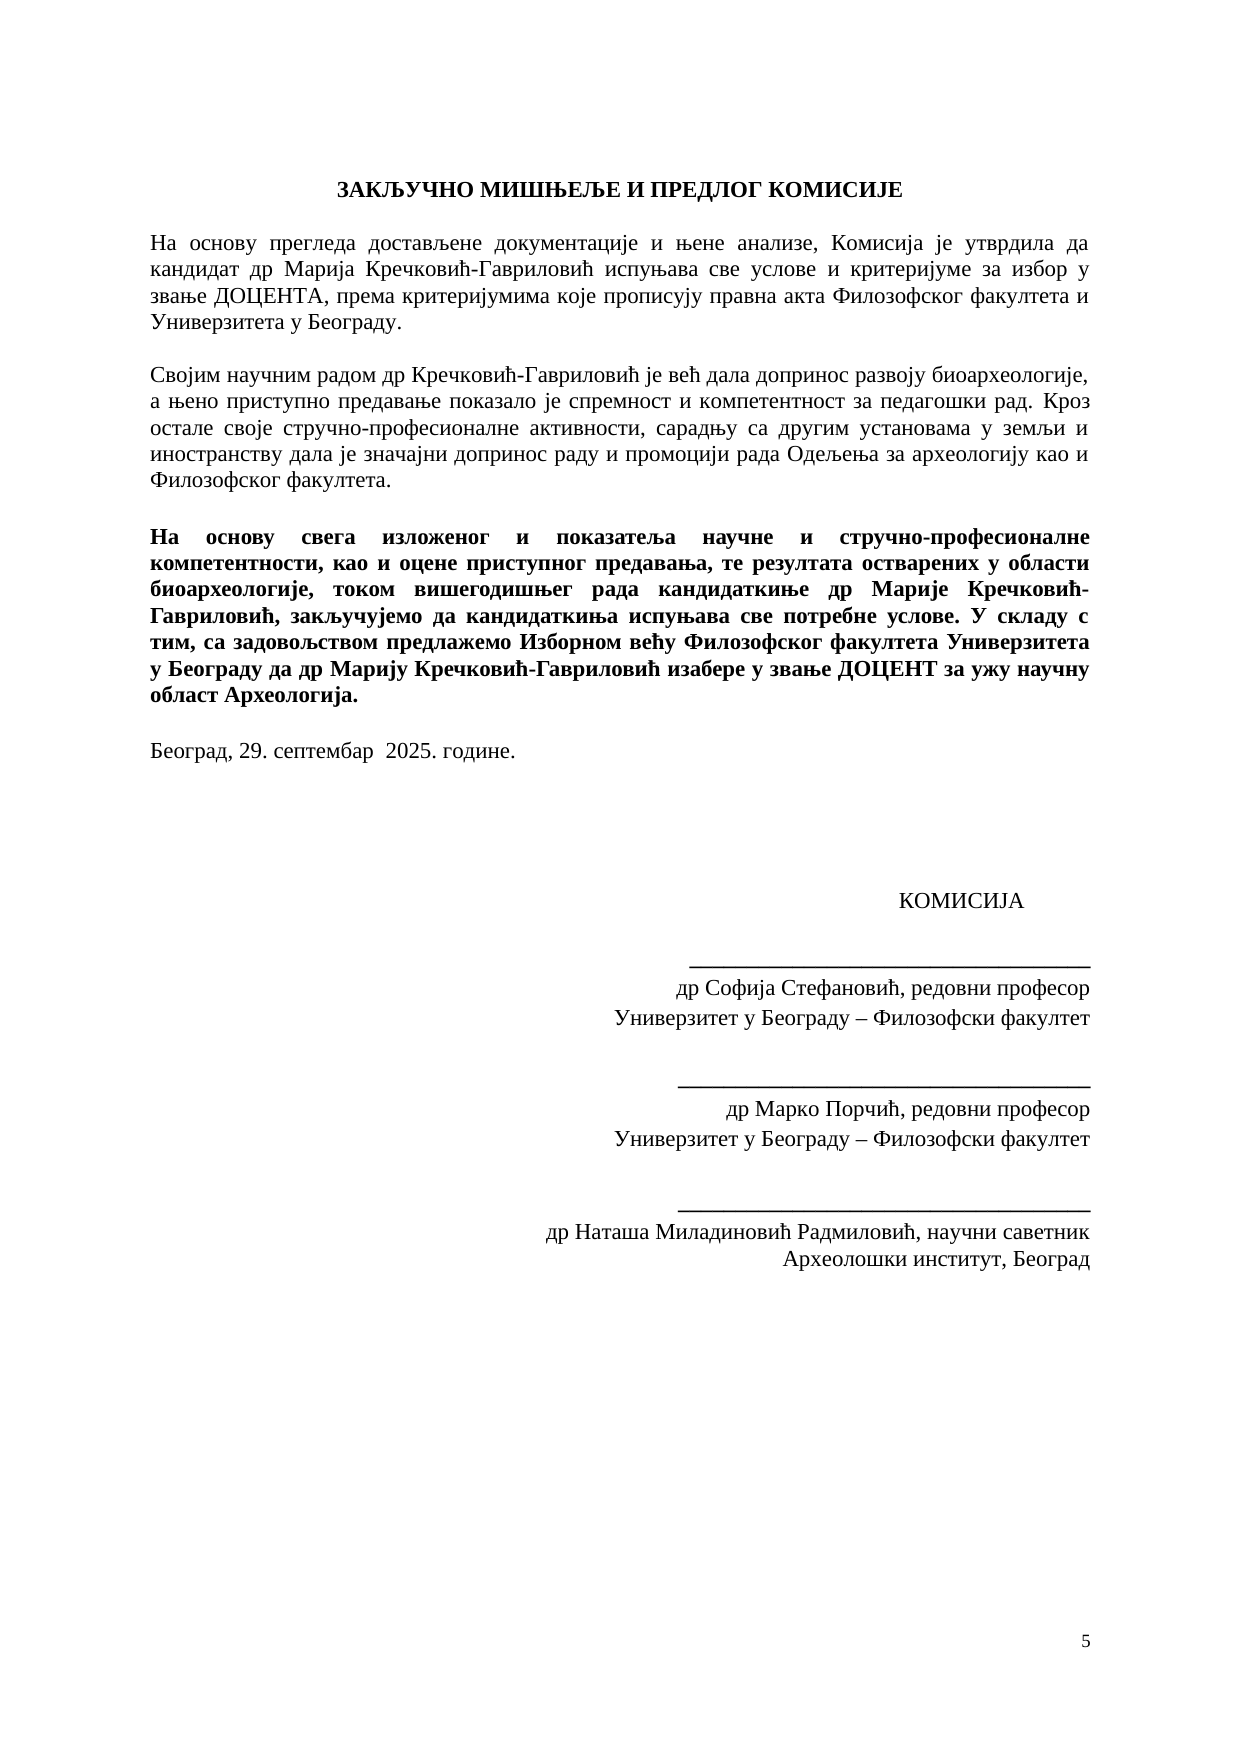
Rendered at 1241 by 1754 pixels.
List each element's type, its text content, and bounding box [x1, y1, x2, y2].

text др Марко Порчић, редовни професор [150, 1095, 1090, 1121]
text Својим научним радом др Кречковић-Гавриловић је већ дала допринос развоју биоархеологије, а њено приступно предавање показало је спремност и компетентност за педагошки рад. Кроз остале своје стручно-професионалне активности, сарадњу са другим установама у земљи и иностранству дала је значајни допринос раду и промоцији рада Одељења за археологију као и Филозофског факултета. [150, 361, 1090, 493]
text Универзитет у Београду – Филозофски факултет [519, 1004, 1090, 1030]
text КОМИСИЈА [150, 887, 1090, 913]
text др Софија Стефановић, редовни професор [519, 974, 1090, 1000]
text Археолошки институт, Београд [150, 1245, 1090, 1271]
text ___________________________________ [150, 944, 1090, 970]
text Београд, 29. септембар 2025. године. [150, 737, 1090, 764]
text ____________________________________ [150, 1188, 1090, 1214]
text др Наташа Миладиновић Радмиловић, научни саветник [150, 1218, 1090, 1245]
text ____________________________________ [150, 1064, 1090, 1091]
text Универзитет у Београду – Филозофски факултет [519, 1125, 1090, 1151]
text На основу прегледа достављене документације и њене анализе, Комисија је утврдила да кандидат др Марија Кречковић-Гавриловић испуњава све услове и критеријуме за избор у звање ДОЦЕНТА, према критеријумима које прописују правна акта Филозофског факултета и Универзитета у Београду. [150, 229, 1090, 334]
text ЗАКЉУЧНО МИШЊЕЉЕ И ПРЕДЛОГ КОМИСИЈЕ [150, 176, 1090, 203]
list На основу свега изложеног и показатеља научне и стручно-професионалне компетентности, као и оцене приступног предавања, те резултата остварених у области биоархеологије, током вишегодишњег рада кандидаткиње др Марије Кречковић-Гавриловић, закључујемо да кандидаткиња испуњава све потребне услове. У складу с тим, са задовољством предлажeмо Изборном већу Филозофског факултета Универзитета у Београду да др Марију Кречковић-Гавриловић изабере у звање ДОЦЕНТ за ужу научну област Археологија. [150, 523, 1090, 707]
